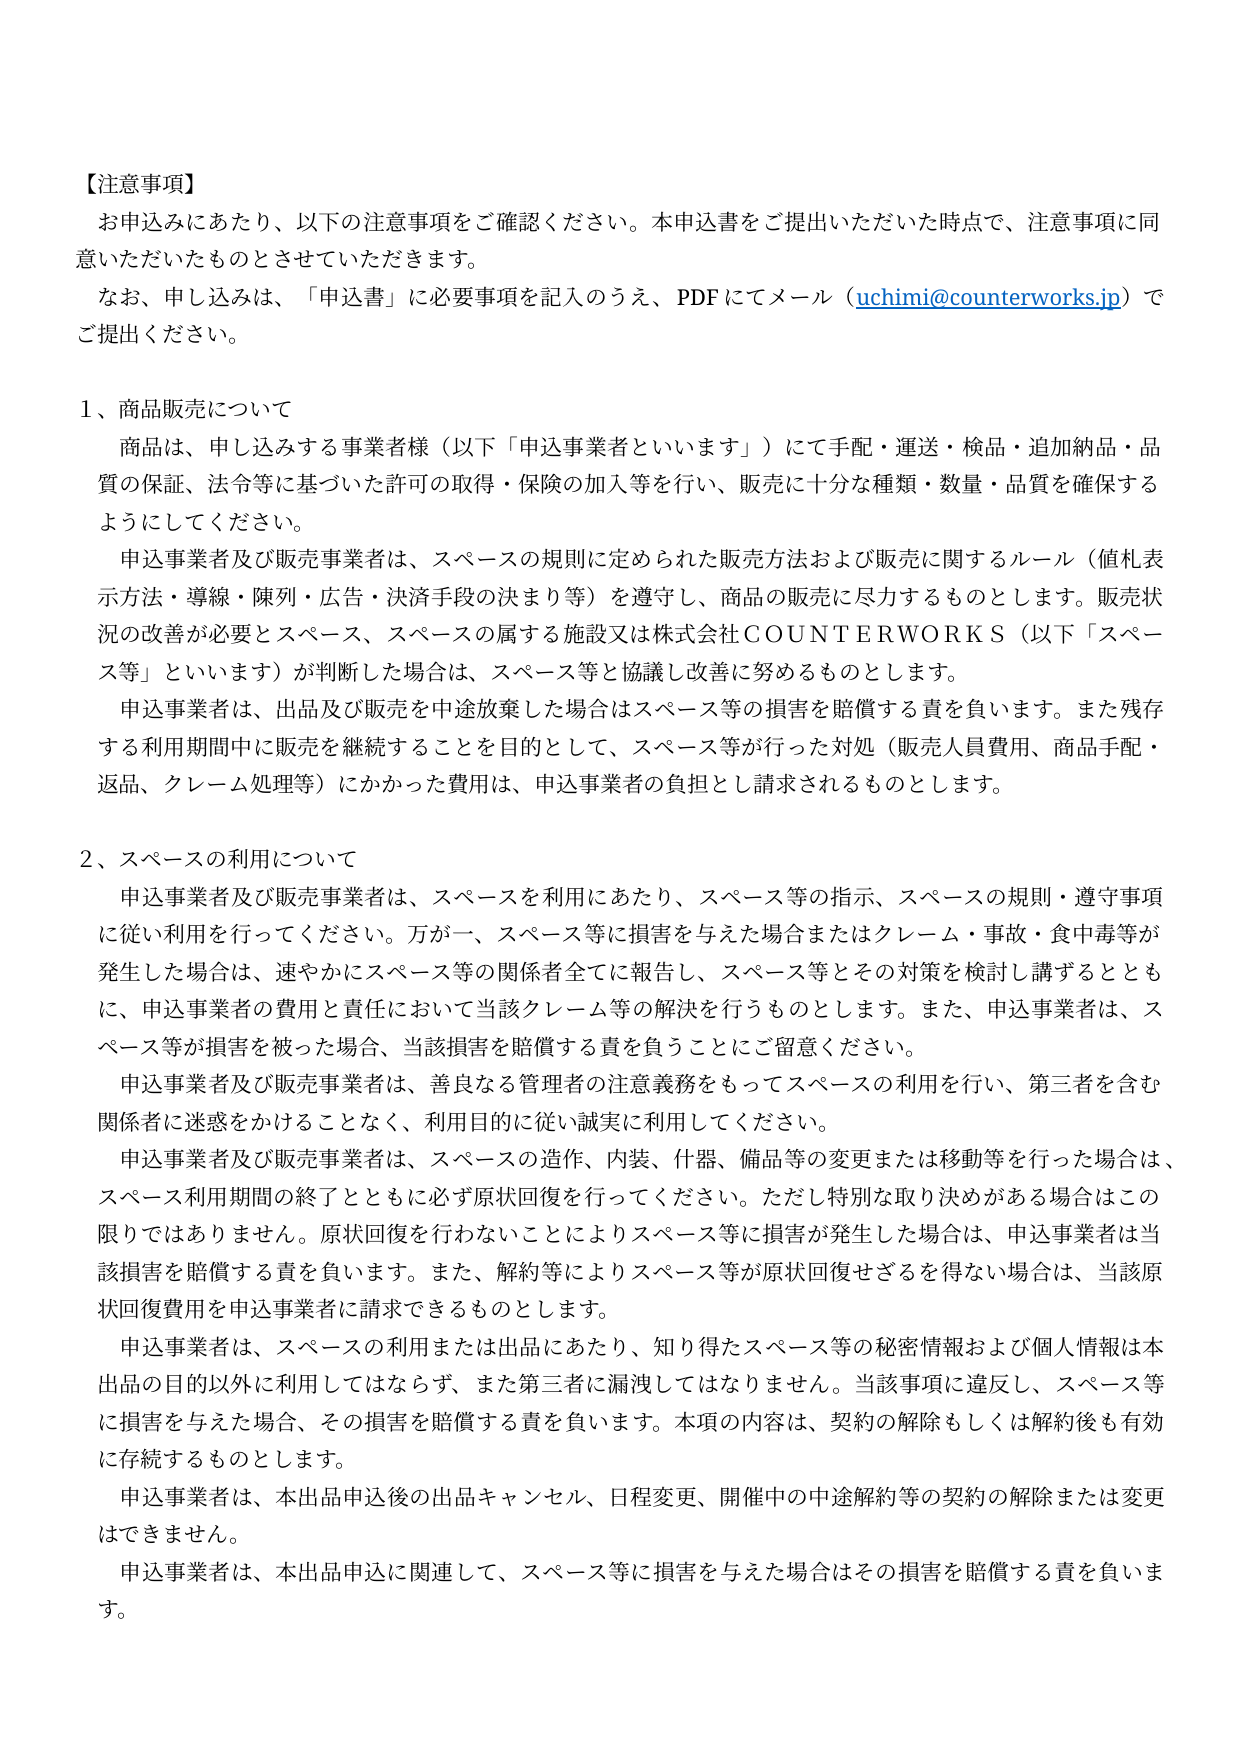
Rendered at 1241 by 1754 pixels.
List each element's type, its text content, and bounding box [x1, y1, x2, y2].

text 申込事業者及び販売事業者は、スペースの造作、内装、什器、備品等の変更または移動等を行った場合は、スペース利用期間の終了とともに必ず原状回復を行ってください。ただし特別な取り決めがある場合はこの限りではありません。原状回復を行わないことによりスペース等に損害が発生した場合は、申込事業者は当該損害を賠償する責を負います。また、解約等によりスペース等が原状回復せざるを得ない場合は、当該原状回復費用を申込事業者に請求できるものとします。 [75, 1139, 1165, 1327]
text 申込事業者及び販売事業者は、スペースを利用にあたり、スペース等の指示、スペースの規則・遵守事項に従い利用を行ってください。万が一、スペース等に損害を与えた場合またはクレーム・事故・食中毒等が発生した場合は、速やかにスペース等の関係者全てに報告し、スペース等とその対策を検討し講ずるとともに、申込事業者の費用と責任において当該クレーム等の解決を行うものとします。また、申込事業者は、スペース等が損害を被った場合、当該損害を賠償する責を負うことにご留意ください。 [75, 877, 1165, 1064]
text 商品は、申し込みする事業者様（以下「申込事業者といいます」）にて手配・運送・検品・追加納品・品質の保証、法令等に基づいた許可の取得・保険の加入等を行い、販売に十分な種類・数量・品質を確保するようにしてください。 [75, 427, 1165, 539]
text お申込みにあたり、以下の注意事項をご確認ください。本申込書をご提出いただいた時点で、注意事項に同意いただいたものとさせていただきます。 [75, 202, 1165, 277]
text 申込事業者は、本出品申込後の出品キャンセル、日程変更、開催中の中途解約等の契約の解除または変更はできません。 [75, 1477, 1165, 1552]
text 申込事業者及び販売事業者は、スペースの規則に定められた販売方法および販売に関するルール（値札表示方法・導線・陳列・広告・決済手段の決まり等）を遵守し、商品の販売に尽力するものとします。販売状況の改善が必要とスペース、スペースの属する施設又は株式会社ＣＯＵＮＴＥＲＷＯＲＫＳ（以下「スペース等」といいます）が判断した場合は、スペース等と協議し改善に努めるものとします。 [75, 539, 1165, 689]
text ２、スペースの利用について [75, 839, 1165, 877]
text 申込事業者は、スペースの利用または出品にあたり、知り得たスペース等の秘密情報および個人情報は本出品の目的以外に利用してはならず、また第三者に漏洩してはなりません。当該事項に違反し、スペース等に損害を与えた場合、その損害を賠償する責を負います。本項の内容は、契約の解除もしくは解約後も有効に存続するものとします。 [75, 1327, 1165, 1477]
text なお、申し込みは、「申込書」に必要事項を記入のうえ、PDFにてメール（uchimi@counterworks.jp）でご提出ください。 [75, 277, 1165, 352]
text 申込事業者及び販売事業者は、善良なる管理者の注意義務をもってスペースの利用を行い、第三者を含む関係者に迷惑をかけることなく、利用目的に従い誠実に利用してください。 [75, 1064, 1165, 1139]
text 申込事業者は、出品及び販売を中途放棄した場合はスペース等の損害を賠償する責を負います。また残存する利用期間中に販売を継続することを目的として、スペース等が行った対処（販売人員費用、商品手配・返品、クレーム処理等）にかかった費用は、申込事業者の負担とし請求されるものとします。 [75, 689, 1165, 802]
text １、商品販売について [75, 389, 1165, 427]
text 【注意事項】 [75, 164, 1165, 202]
text 申込事業者は、本出品申込に関連して、スペース等に損害を与えた場合はその損害を賠償する責を負います。 [75, 1552, 1165, 1627]
